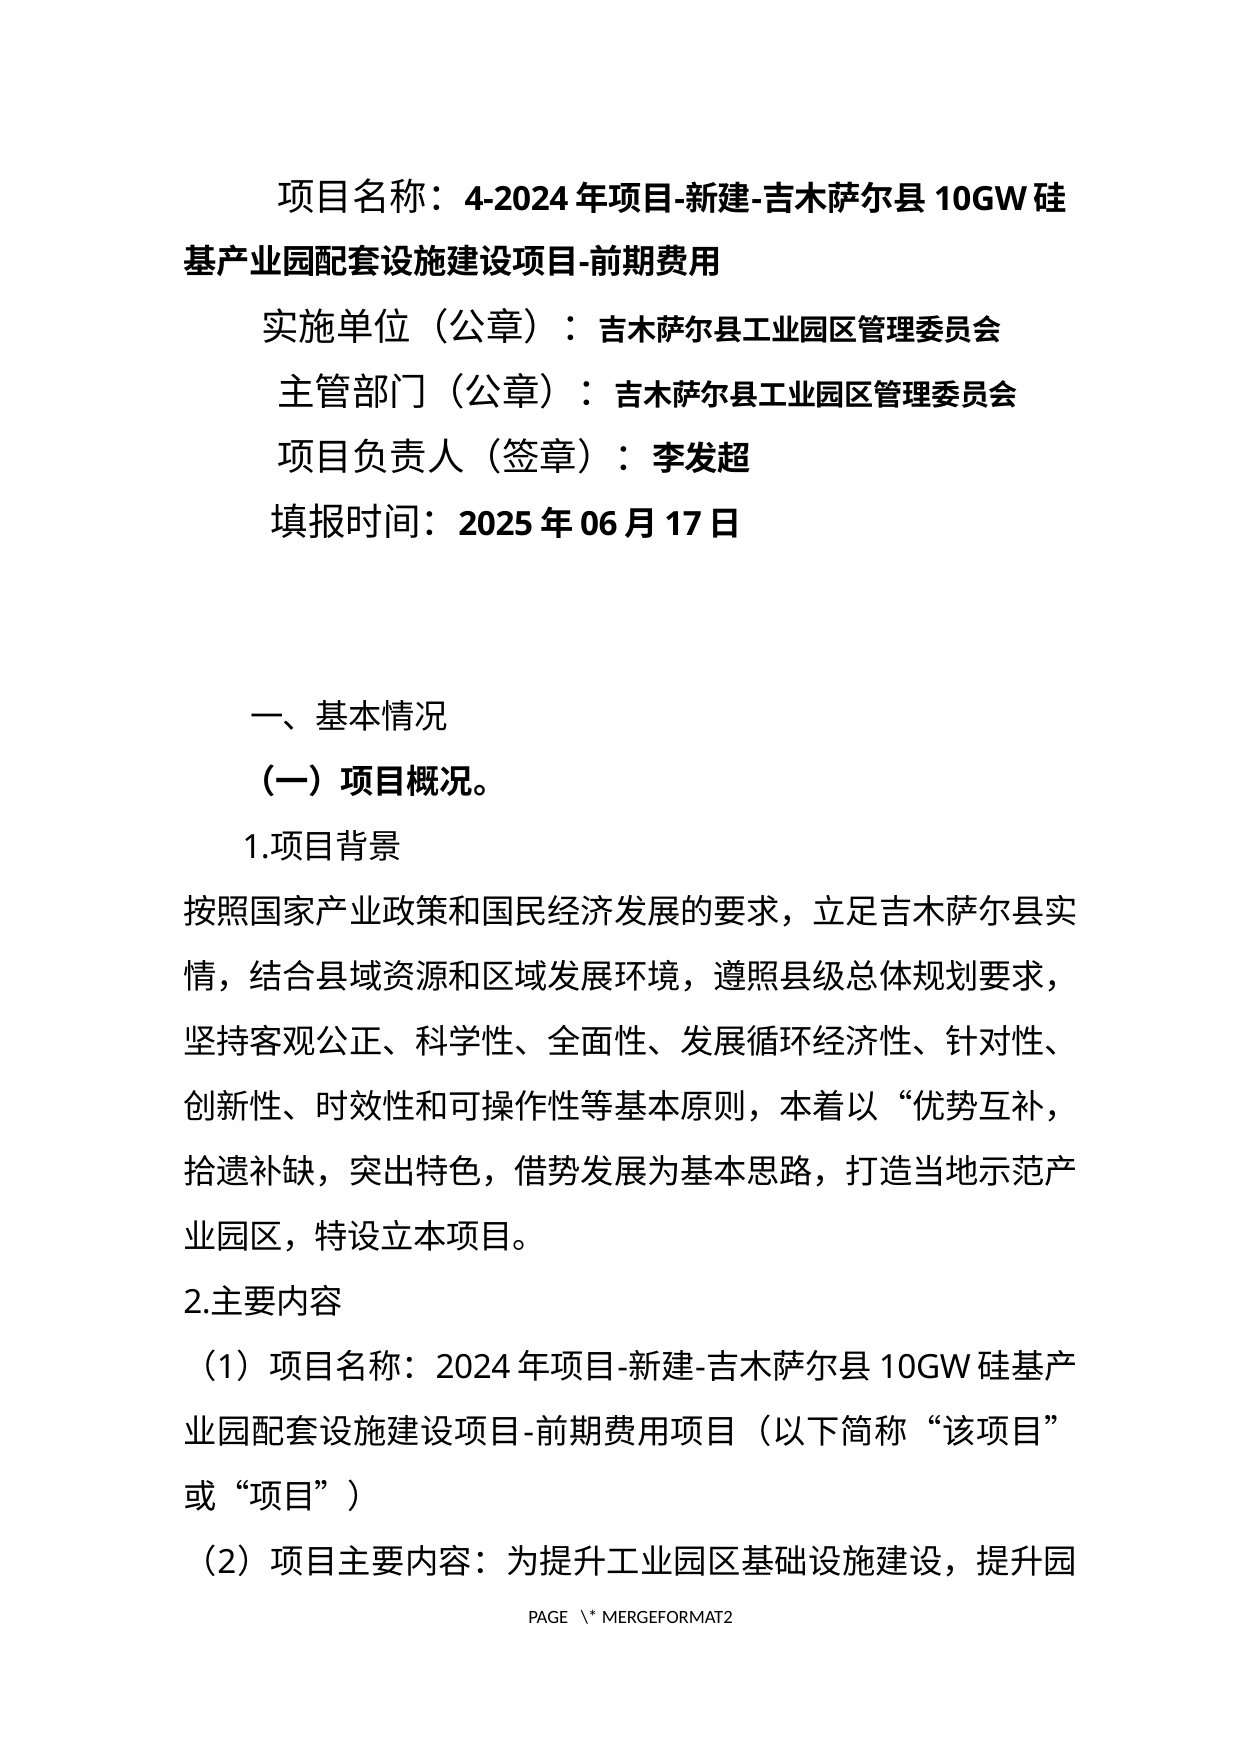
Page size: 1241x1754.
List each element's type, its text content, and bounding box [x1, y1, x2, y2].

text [183, 812, 1078, 1592]
text 项目名称：4-2024年项目-新建-吉木萨尔县10GW硅基产业园配套设施建设项目-前期费用 [183, 162, 1078, 292]
text 一、基本情况 [183, 682, 1078, 747]
text 主管部门（公章）：吉木萨尔县工业园区管理委员会 [183, 357, 1078, 422]
text 填报时间：2025年06月17日 [211, 487, 1078, 552]
text （一）项目概况。 [183, 747, 1078, 812]
text 实施单位（公章）：吉木萨尔县工业园区管理委员会 [183, 292, 1078, 357]
text 项目负责人（签章）：李发超 [183, 422, 1078, 487]
